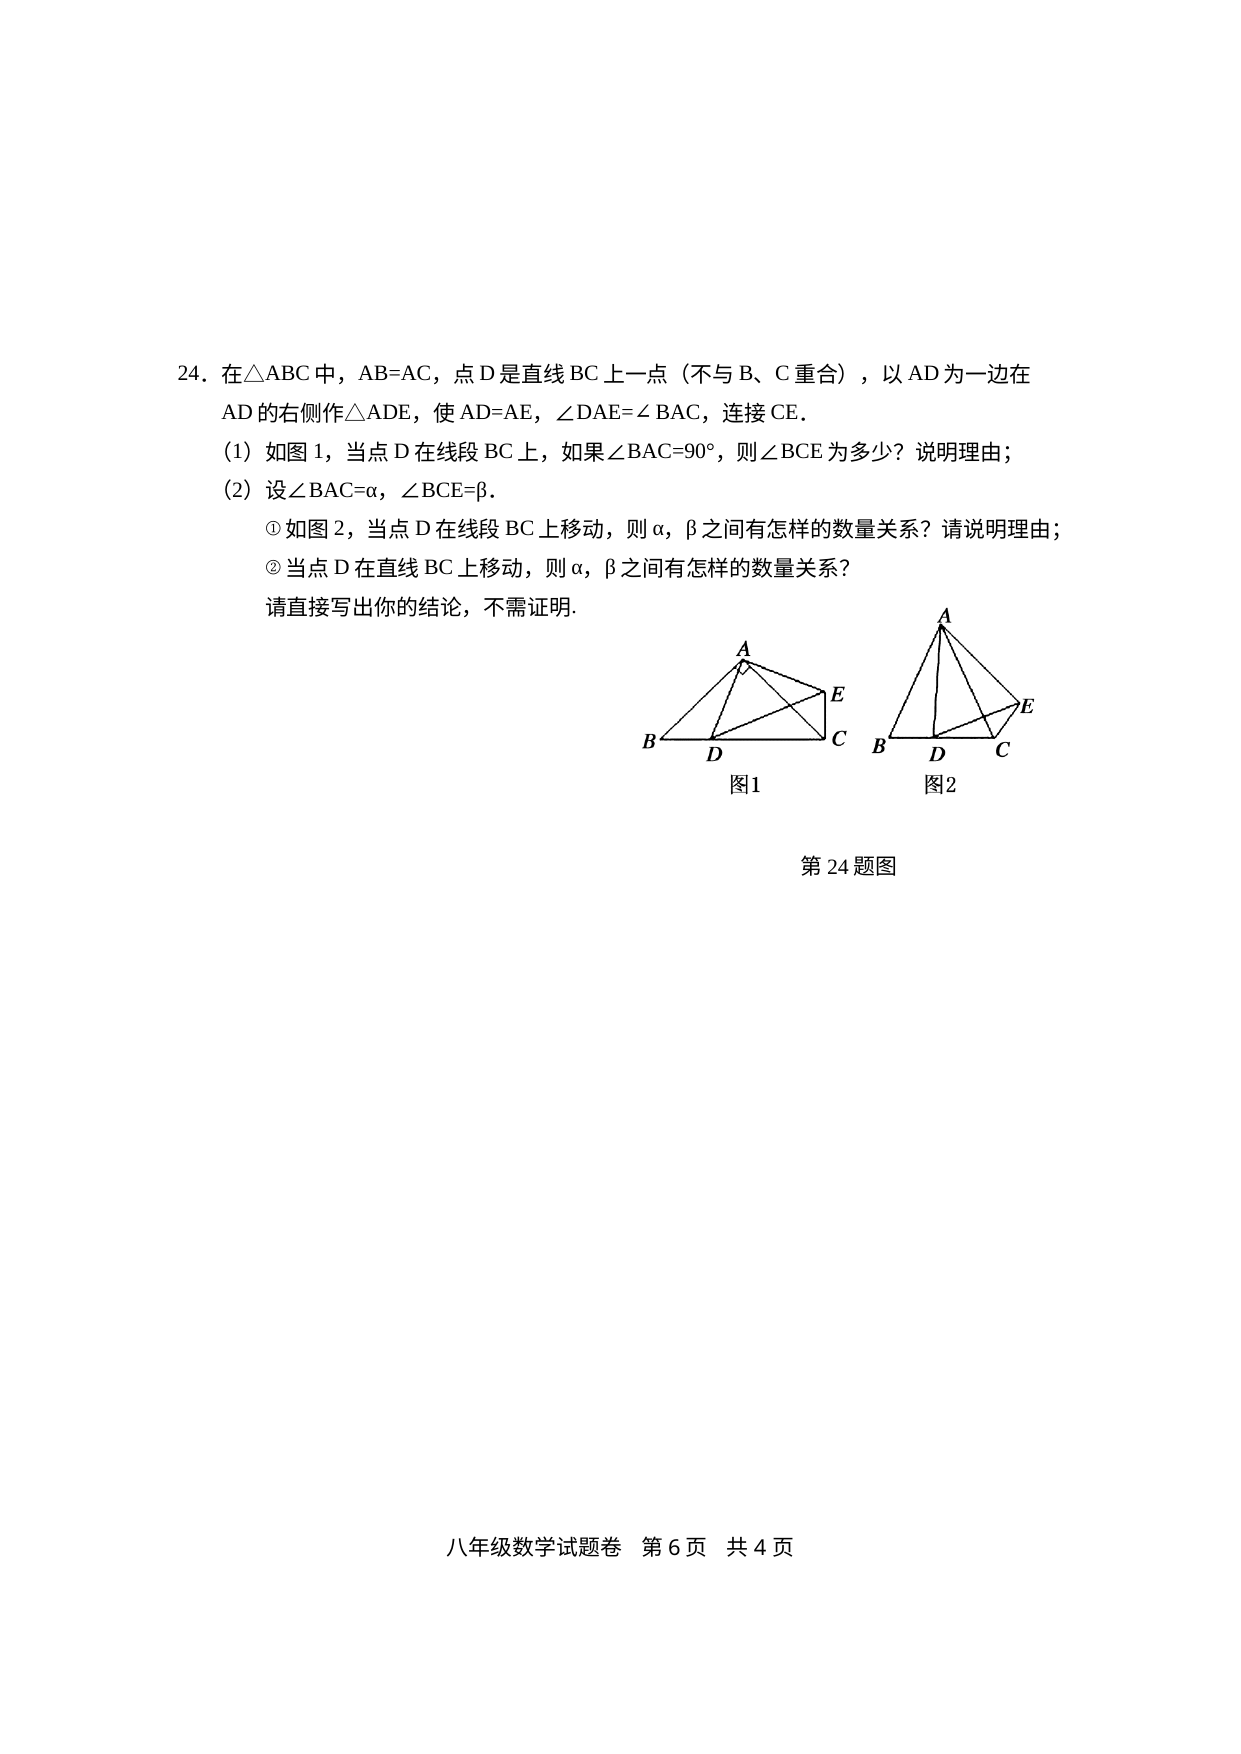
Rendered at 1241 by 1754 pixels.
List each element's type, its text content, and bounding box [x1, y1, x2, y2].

text （1）如图1，当点D在线段BC上，如果∠BAC=90°，则∠BCE为多少？说明理由； [210, 434, 1063, 467]
text 请直接写出你的结论，不需证明. [265, 589, 1063, 622]
text ②当点D在直线BC上移动，则α，β之间有怎样的数量关系？ [265, 550, 1063, 583]
picture [636, 604, 1038, 797]
text （2）设∠BAC=α，∠BCE=β． [210, 473, 1063, 505]
text 24．在△ABC中，AB=AC，点D是直线BC上一点（不与B、C重合），以AD为一边在AD的右侧作△ADE，使AD=AE，∠DAE=∠BAC，连接CE． [177, 356, 1063, 428]
text ①如图2，当点D在线段BC上移动，则α，β之间有怎样的数量关系？请说明理由； [265, 512, 1063, 544]
